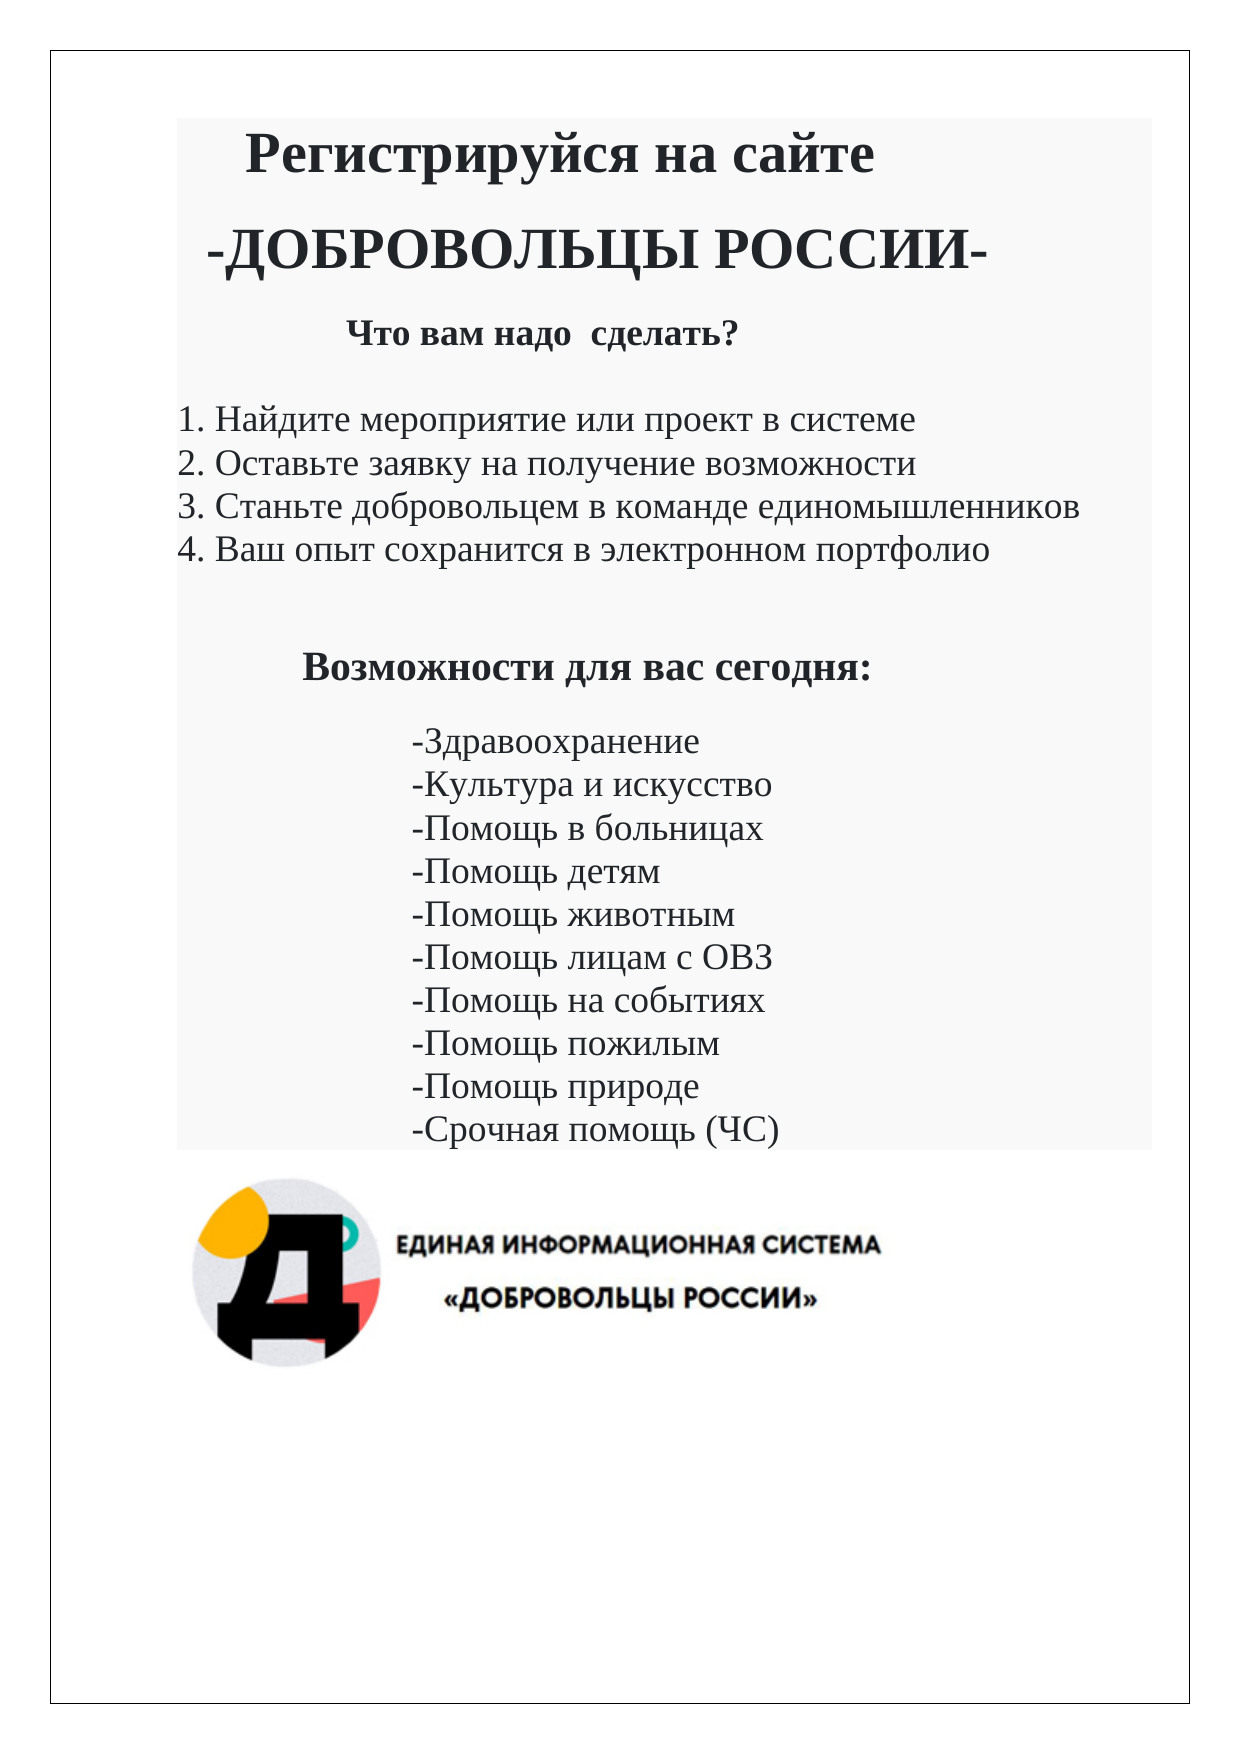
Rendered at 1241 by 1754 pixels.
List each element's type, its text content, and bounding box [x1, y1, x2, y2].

text -ДОБРОВОЛЬЦЫ РОССИИ- [177, 214, 1152, 281]
text -Помощь детям [177, 848, 1152, 891]
text -Помощь животным [177, 891, 1152, 934]
picture [177, 1150, 909, 1403]
text -Здравоохранение [177, 719, 1152, 762]
text 4. Ваш опыт сохранится в электронном портфолио [177, 526, 1152, 569]
text -Помощь пожилым [177, 1021, 1152, 1064]
text 2. Оставьте заявку на получение возможности [177, 440, 1152, 483]
text 3. Станьте добровольцем в команде единомышленников [177, 483, 1152, 526]
text -Помощь в больницах [177, 805, 1152, 848]
text -Культура и искусство [177, 762, 1152, 805]
text Что вам надо сделать? [177, 311, 1152, 354]
text -Помощь лицам с ОВЗ [177, 934, 1152, 977]
text -Срочная помощь (ЧС) [177, 1107, 1152, 1150]
text Регистрируйся на сайте [177, 118, 1152, 185]
text -Помощь на событиях [177, 977, 1152, 1021]
text Возможности для вас сегодня: [177, 642, 1152, 689]
text 1. Найдите мероприятие или проект в системе [177, 397, 1152, 440]
text -Помощь природе [177, 1064, 1152, 1107]
